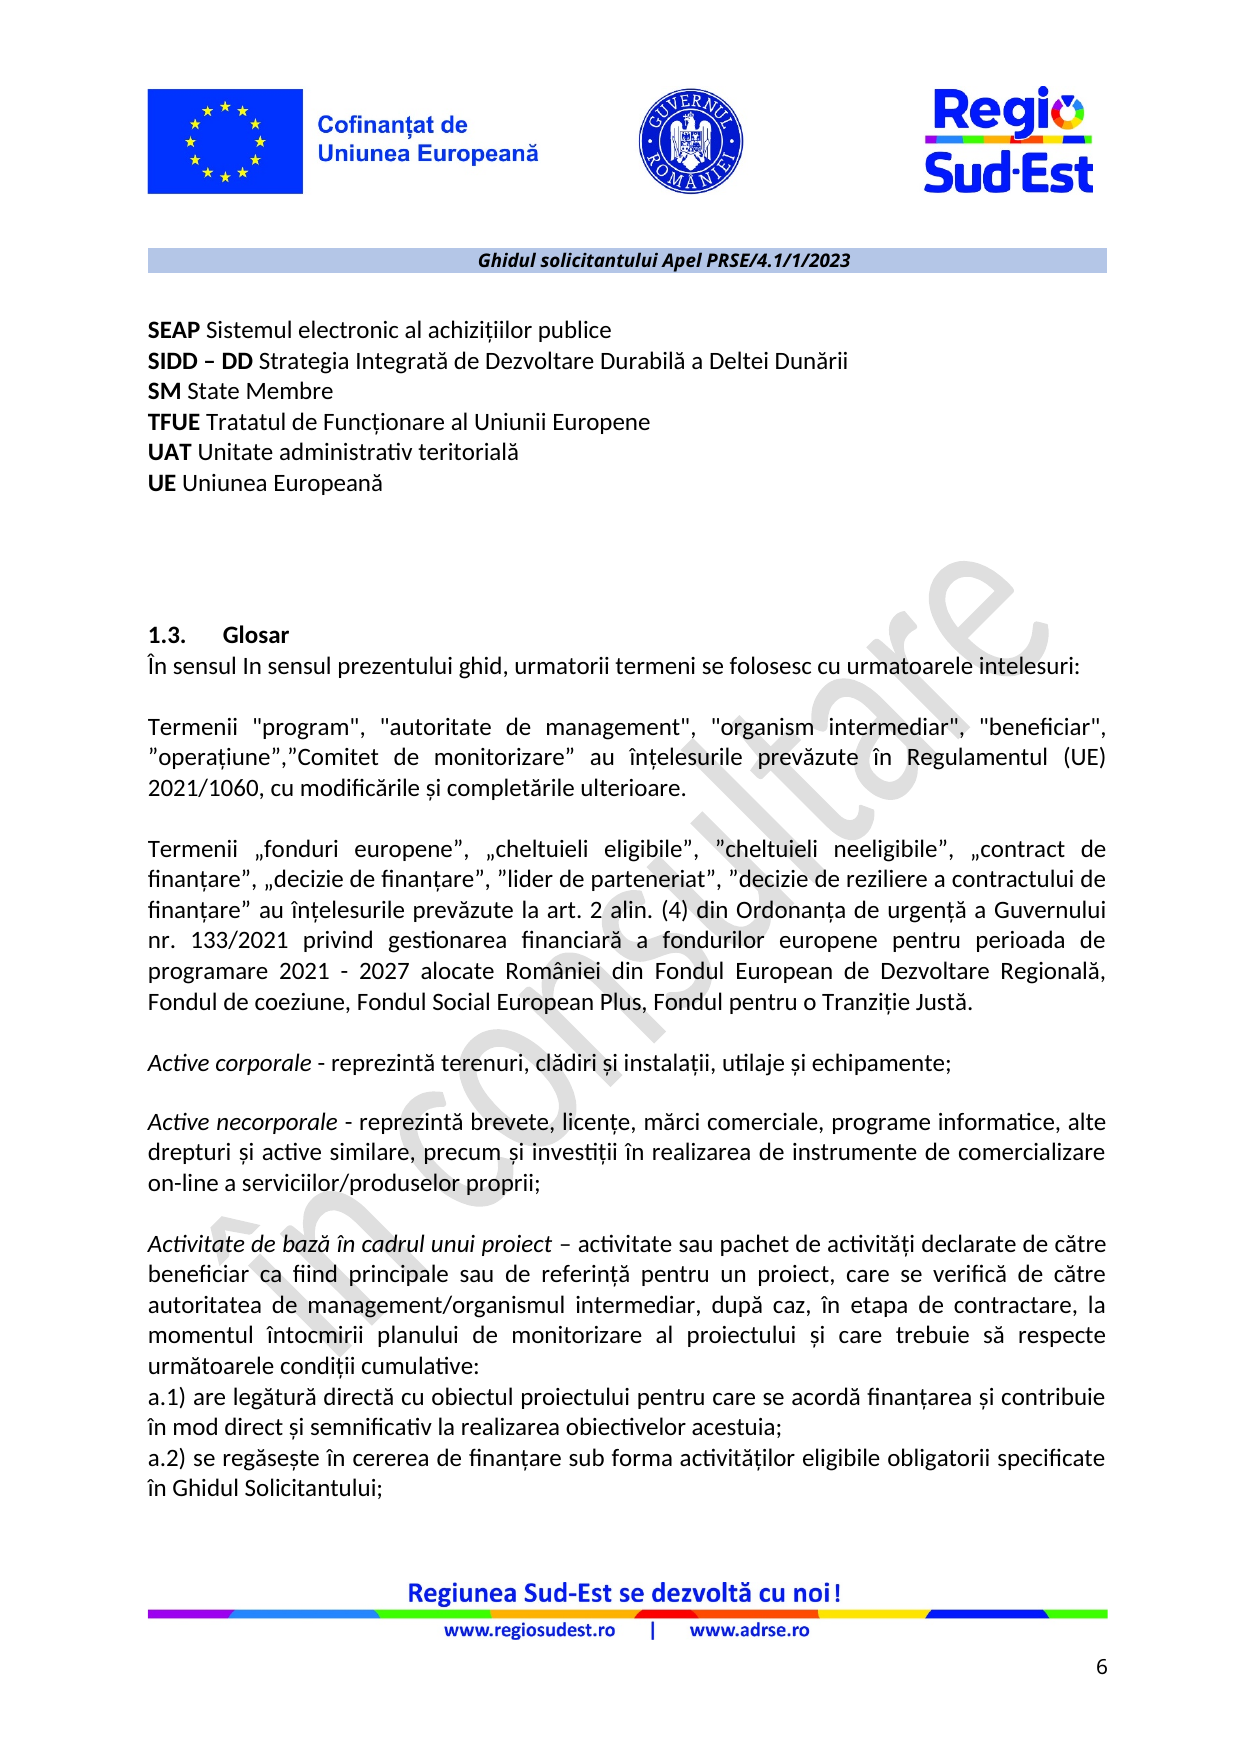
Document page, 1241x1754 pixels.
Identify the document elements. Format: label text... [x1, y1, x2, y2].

text SEAP Sistemul electronic al achizițiilor publice [148, 314, 1107, 345]
subtitle Glosar [148, 619, 1107, 650]
text În sensul In sensul prezentului ghid, urmatorii termeni se folosesc cu urmatoarele intelesuri: [148, 650, 1107, 681]
text SM State Membre [148, 375, 1107, 406]
text TFUE Tratatul de Funcționare al Uniunii Europene [148, 406, 1107, 436]
text a.1) are legătură directă cu obiectul proiectului pentru care se acordă finanțarea și contribuie în mod direct și semnificativ la realizarea obiectivelor acestuia; [148, 1381, 1107, 1442]
text Active necorporale - reprezintă brevete, licențe, mărci comerciale, programe informatice, alte drepturi și active similare, precum și investiții în realizarea de instrumente de comercializare on-line a serviciilor/produselor proprii; [148, 1106, 1107, 1198]
text Activitate de bază în cadrul unui proiect – activitate sau pachet de activități declarate de către beneficiar ca fiind principale sau de referință pentru un proiect, care se verifică de către autoritatea de management/organismul intermediar, după caz, în etapa de contractare, la momentul întocmirii planului de monitorizare al proiectului și care trebuie să respecte următoarele condiții cumulative: [148, 1228, 1107, 1381]
text UE Uniunea Europeană [148, 467, 1107, 497]
text Termenii „fonduri europene”, „cheltuieli eligibile”, ”cheltuieli neeligibile”, „contract de finanțare”, „decizie de finanțare”, ”lider de parteneriat”, ”decizie de reziliere a contractului de finanțare” au înțelesurile prevăzute la art. 2 alin. (4) din Ordonanța de urgență a Guvernului nr. 133/2021 privind gestionarea financiară a fondurilor europene pentru perioada de programare 2021 - 2027 alocate României din Fondul European de Dezvoltare Regională, Fondul de coeziune, Fondul Social European Plus, Fondul pentru o Tranziție Justă. [148, 833, 1107, 1016]
picture [147, 1582, 1108, 1640]
picture [147, 86, 1093, 195]
text UAT Unitate administrativ teritorială [148, 436, 1107, 467]
text a.2) se regăsește în cererea de finanțare sub forma activităților eligibile obligatorii specificate în Ghidul Solicitantului; [148, 1442, 1107, 1503]
text SIDD – DD Strategia Integrată de Dezvoltare Durabilă a Deltei Dunării [148, 345, 1107, 375]
text Active corporale - reprezintă terenuri, clădiri și instalații, utilaje și echipamente; [148, 1047, 1107, 1077]
text Termenii "program", "autoritate de management", "organism intermediar", "beneficiar", ”operațiune”,”Comitet de monitorizare” au înțelesurile prevăzute în Regulamentul (UE) 2021/1060, cu modificările și completările ulterioare. [148, 711, 1107, 803]
